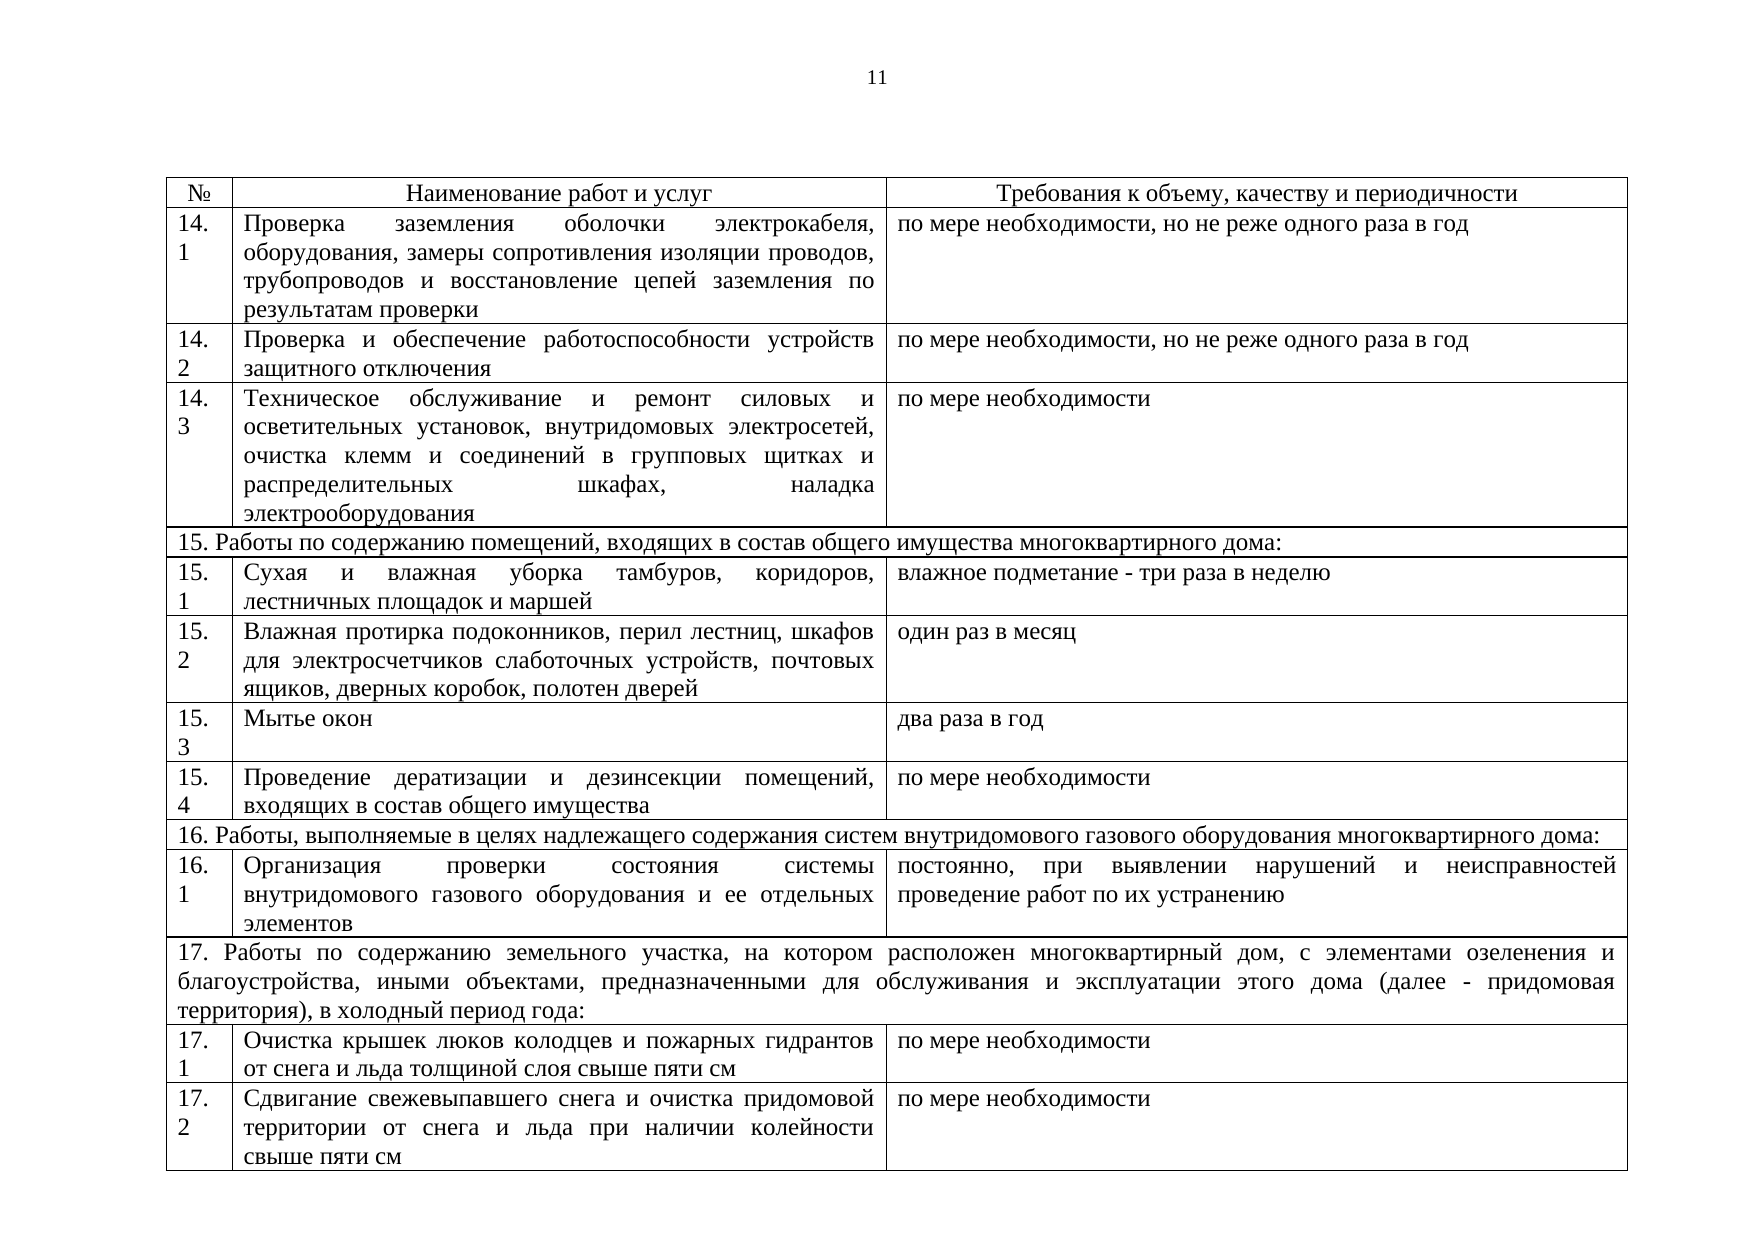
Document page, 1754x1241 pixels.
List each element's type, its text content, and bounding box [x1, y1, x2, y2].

table_cell 14.3 [167, 383, 232, 526]
table_header Требования к объему, качеству и периодичности [887, 178, 1627, 207]
table_cell один раз в месяц [887, 616, 1627, 702]
table_cell Проведение дератизации и дезинсекции помещений, входящих в состав общего имущества [233, 762, 886, 819]
table_cell 15.1 [167, 558, 232, 615]
table_header № [167, 178, 232, 207]
table_cell 15.2 [167, 616, 232, 702]
table_cell Сдвигание свежевыпавшего снега и очистка придомовой территории от снега и льда при наличии колейности свыше пяти см [233, 1083, 886, 1169]
table_cell Сухая и влажная уборка тамбуров, коридоров, лестничных площадок и маршей [233, 558, 886, 615]
table_cell постоянно, при выявлении нарушений и неисправностей проведение работ по их устранению [887, 850, 1627, 936]
table_cell 14.1 [167, 208, 232, 323]
table_cell 14.2 [167, 324, 232, 382]
table_cell Проверка заземления оболочки электрокабеля, оборудования, замеры сопротивления изоляции проводов, трубопроводов и восстановление цепей заземления по результатам проверки [233, 208, 886, 323]
table_header Наименование работ и услуг [233, 178, 886, 207]
table_cell по мере необходимости [887, 1025, 1627, 1082]
table_cell 17.2 [167, 1083, 232, 1169]
table_cell 15. Работы по содержанию помещений, входящих в состав общего имущества многоквартирного дома: [167, 528, 1627, 556]
table_cell 17.1 [167, 1025, 232, 1082]
table_cell 17. Работы по содержанию земельного участка, на котором расположен многоквартирный дом, с элементами озеленения и благоустройства, иными объектами, предназначенными для обслуживания и эксплуатации этого дома (далее - придомовая территория), в холодный период года: [167, 938, 1627, 1024]
table_cell Организация проверки состояния системы внутридомового газового оборудования и ее отдельных элементов [233, 850, 886, 936]
table_cell по мере необходимости [887, 762, 1627, 819]
table_cell по мере необходимости, но не реже одного раза в год [887, 324, 1627, 382]
table_cell Проверка и обеспечение работоспособности устройств защитного отключения [233, 324, 886, 382]
table_cell два раза в год [887, 703, 1627, 761]
table_cell 15.4 [167, 762, 232, 819]
table_cell Влажная протирка подоконников, перил лестниц, шкафов для электросчетчиков слаботочных устройств, почтовых ящиков, дверных коробок, полотен дверей [233, 616, 886, 702]
table_cell 15.3 [167, 703, 232, 761]
table_cell 16. Работы, выполняемые в целях надлежащего содержания систем внутридомового газового оборудования многоквартирного дома: [167, 820, 1627, 849]
table_cell Техническое обслуживание и ремонт силовых и осветительных установок, внутридомовых электросетей, очистка клемм и соединений в групповых щитках и распределительных шкафах, наладка электрооборудования [233, 383, 886, 526]
table_cell Очистка крышек люков колодцев и пожарных гидрантов от снега и льда толщиной слоя свыше пяти см [233, 1025, 886, 1082]
table_cell по мере необходимости [887, 1083, 1627, 1169]
table_cell 16.1 [167, 850, 232, 936]
table_cell по мере необходимости, но не реже одного раза в год [887, 208, 1627, 323]
table_cell по мере необходимости [887, 383, 1627, 526]
table_cell влажное подметание - три раза в неделю [887, 558, 1627, 615]
table_cell Мытье окон [233, 703, 886, 761]
